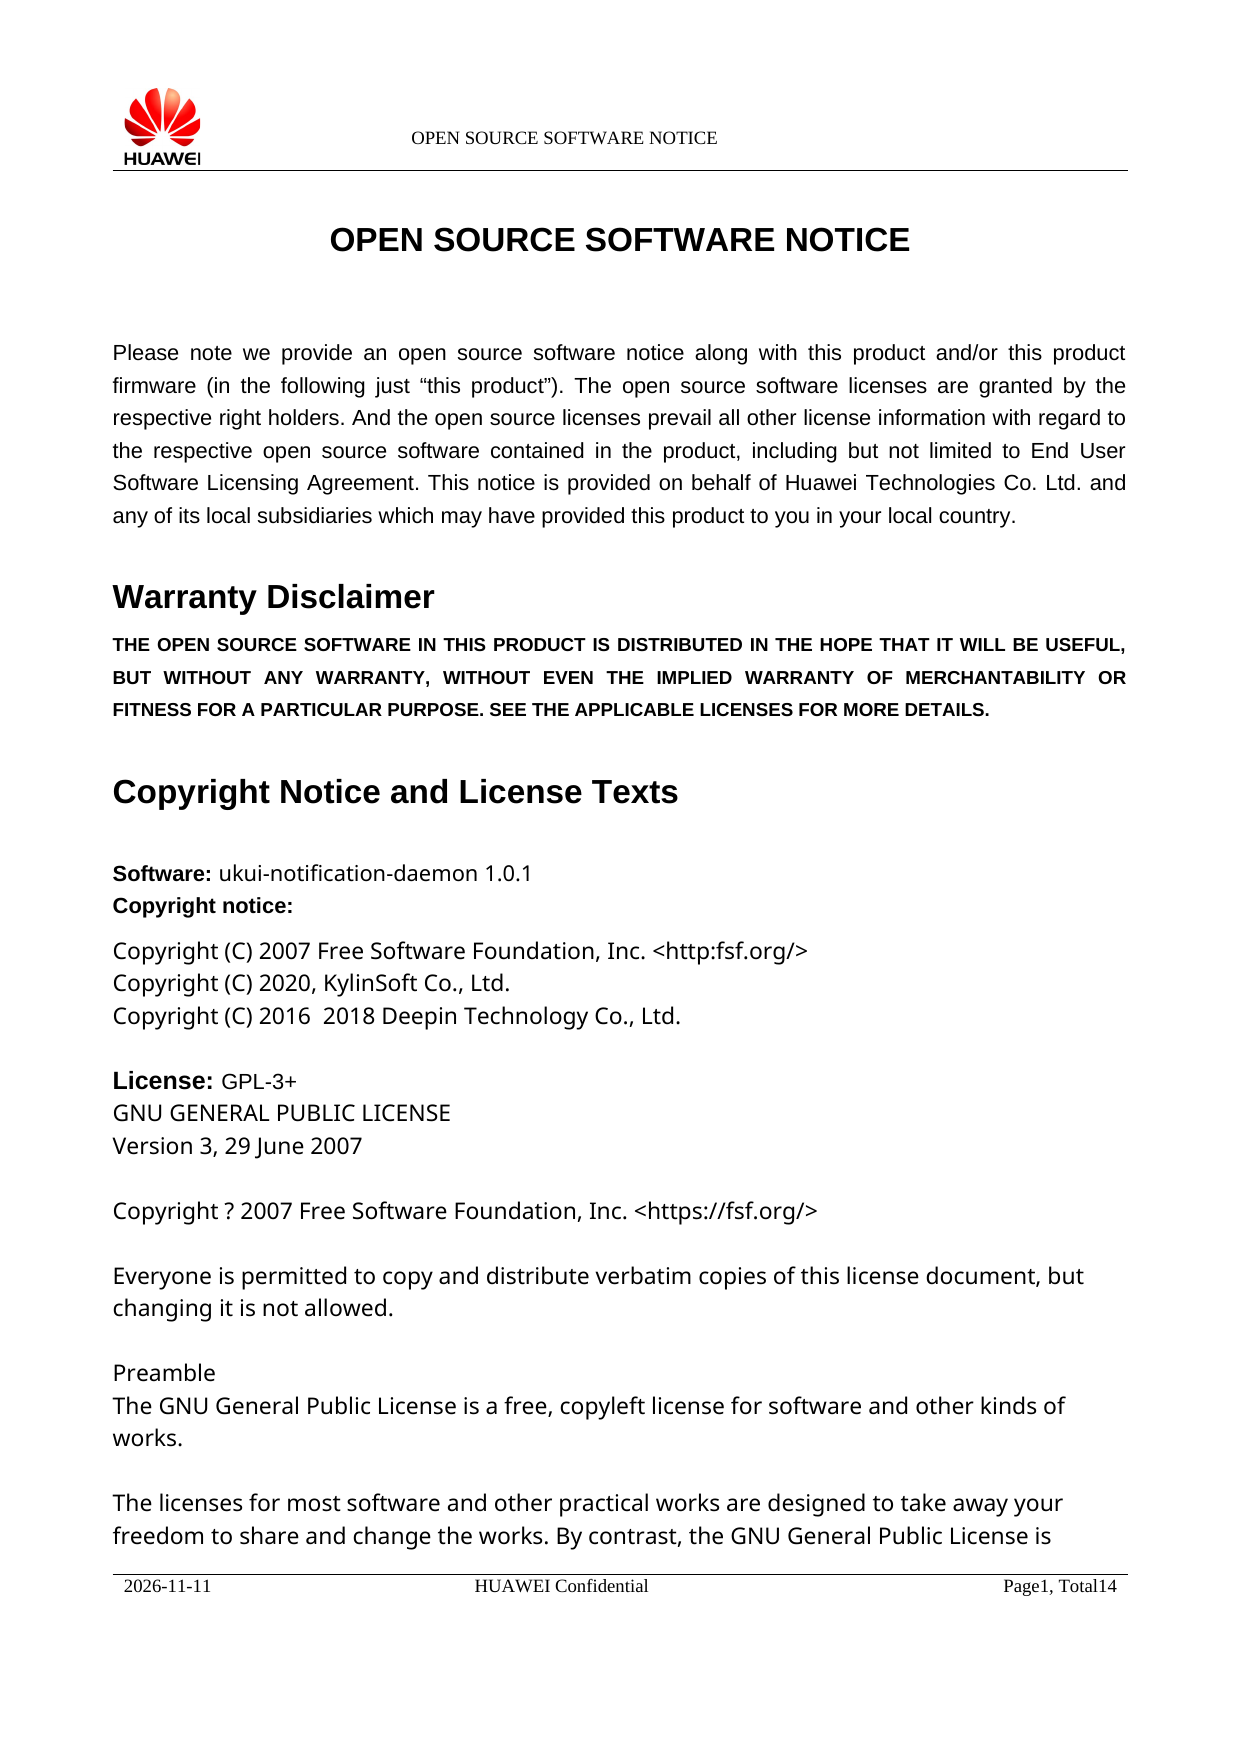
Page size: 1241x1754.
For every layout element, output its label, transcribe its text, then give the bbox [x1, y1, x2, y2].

text Copyright ? 2007 Free Software Foundation, Inc. <https://fsf.org/> [112, 1194, 1128, 1226]
text Version 3, 29 June 2007 [112, 1129, 1128, 1161]
text The GNU General Public License is a free, copyleft license for software and other kinds of works. [112, 1389, 1128, 1454]
text Everyone is permitted to copy and distribute verbatim copies of this license document, but changing it is not allowed. [112, 1259, 1128, 1324]
text GNU GENERAL PUBLIC LICENSE [112, 1096, 1128, 1129]
text The open source software in this product is distributed in the hope that it will be useful, but WITHOUT ANY WARRANTY, without even the implied warranty of MERCHANTABILITY or FITNESS FOR A PARTICULAR PURPOSE. See the applicable licenses for more details. [112, 629, 1128, 726]
text Preamble [112, 1356, 1128, 1389]
text License: GPL-3+ [112, 1064, 1128, 1096]
text Please note we provide an open source software notice along with this product and/or this product firmware (in the following just “this product”). The open source software licenses are granted by the respective right holders. And the open source licenses prevail all other license information with regard to the respective open source software contained in the product, including but not limited to End User Software Licensing Agreement. This notice is provided on behalf of Huawei Technologies Co. Ltd. and any of its local subsidiaries which may have provided this product to you in your local country. [112, 336, 1128, 531]
text Warranty Disclaimer [112, 564, 1128, 629]
text Copyright (C) 2007 Free Software Foundation, Inc. <http:fsf.org/> Copyright (C) 2020, KylinSoft Co., Ltd. Copyright (C) 2016 2018 Deepin Technology Co., Ltd. [112, 934, 1128, 1064]
text Copyright Notice and License Texts [112, 759, 1128, 824]
text OPEN SOURCE SOFTWARE NOTICE [112, 206, 1128, 271]
picture [124, 88, 201, 165]
title Software: ukui-notification-daemon 1.0.1 [112, 856, 1128, 889]
text Copyright notice: [112, 889, 1128, 921]
